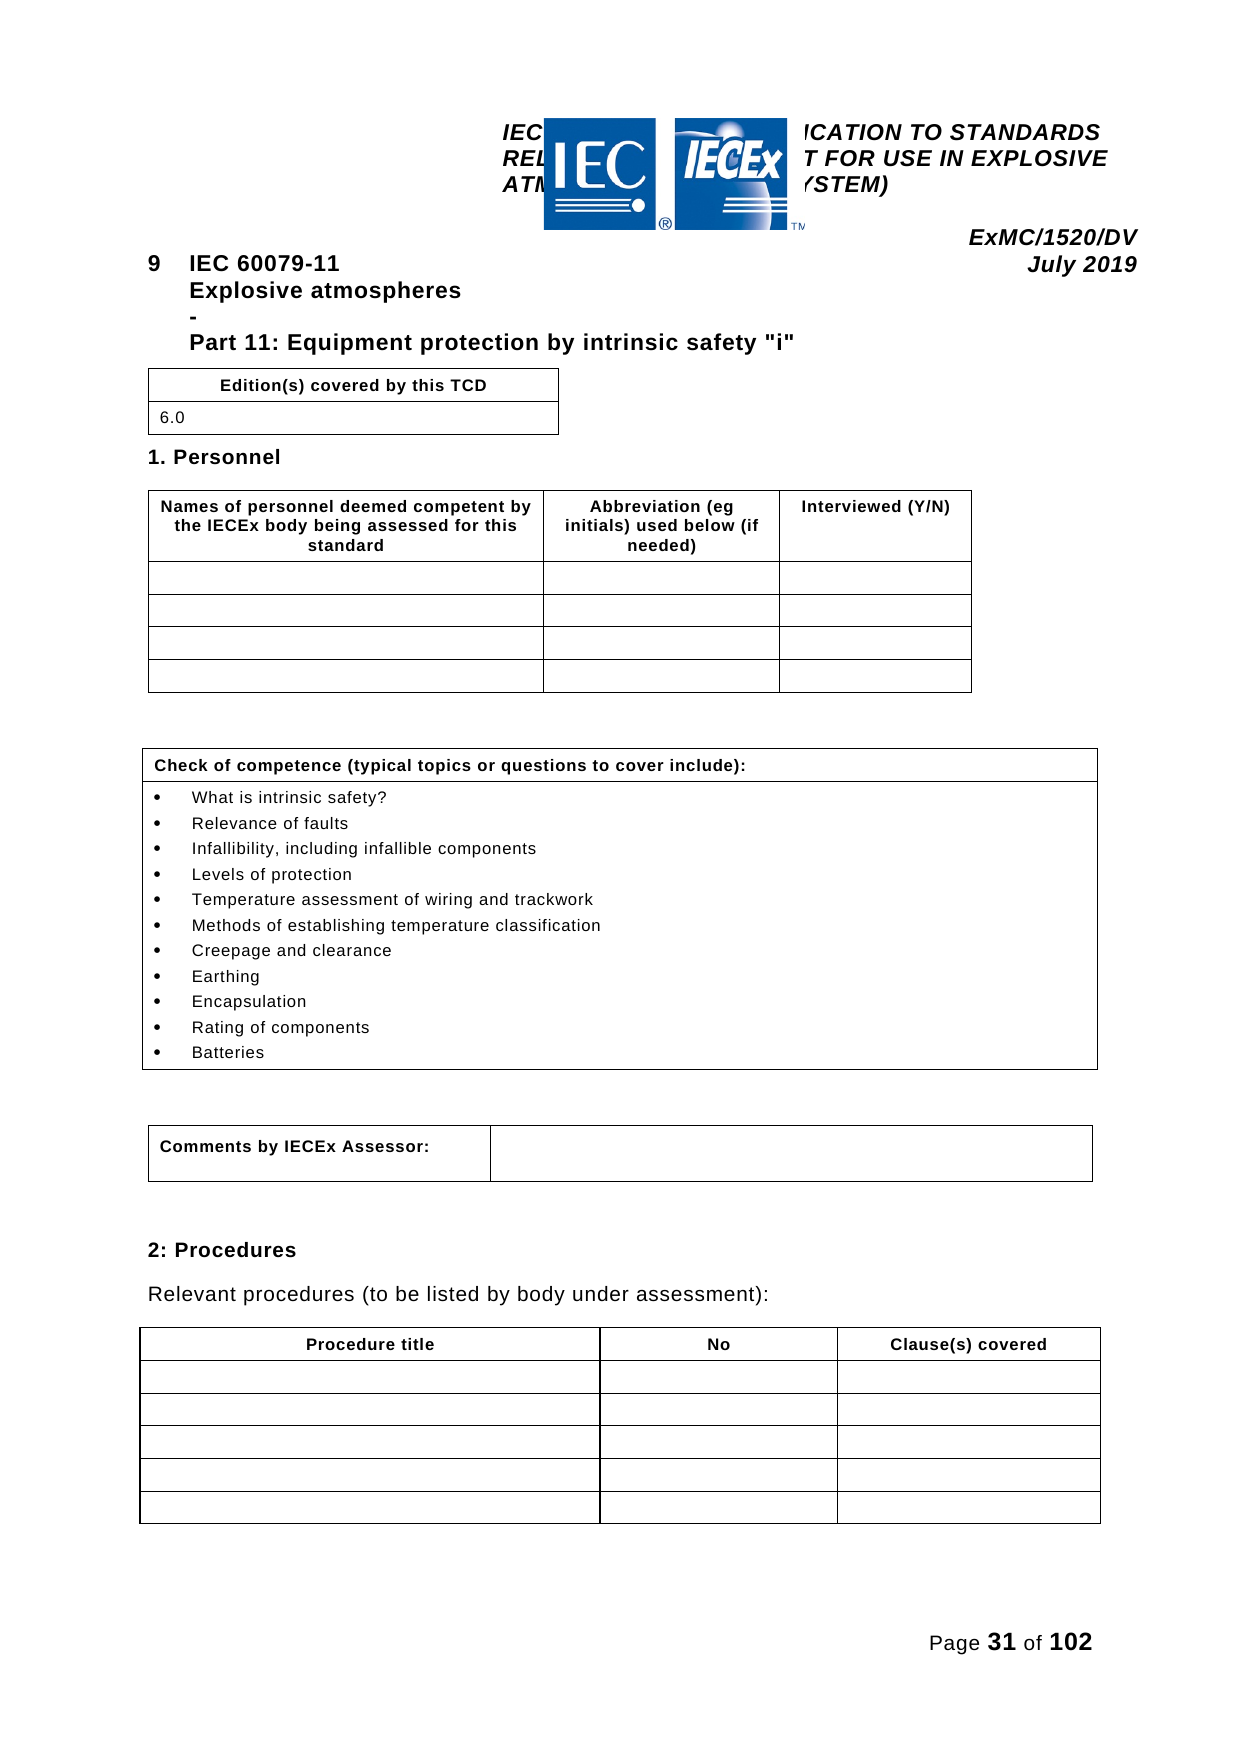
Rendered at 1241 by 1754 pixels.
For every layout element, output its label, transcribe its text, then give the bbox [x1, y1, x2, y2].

table_header Comments by IECEx Assessor: [149, 1126, 490, 1181]
table_cell [149, 627, 543, 659]
table_cell [780, 562, 971, 593]
table_cell [780, 595, 971, 626]
table_cell [141, 1361, 599, 1392]
table_header Procedure title [141, 1328, 599, 1360]
table_cell [141, 1492, 599, 1523]
text 2: Procedures [148, 1237, 1092, 1261]
table_cell [544, 595, 779, 626]
table_cell [601, 1492, 837, 1523]
table_cell [601, 1426, 837, 1458]
table_cell [838, 1492, 1100, 1523]
table_cell [601, 1459, 837, 1491]
table_header Abbreviation (eg initials) used below (if needed) [544, 491, 779, 561]
table_cell [141, 1459, 599, 1491]
subtitle IEC 60079-11 Explosive atmospheres - Part 11: Equipment protection by intrinsic safety "i" [148, 250, 1092, 356]
table_cell [780, 660, 971, 692]
table_cell What is intrinsic safety? Relevance of faults Infallibility, including infallible components Levels of protection Temperature assessment of wiring and trackwork Methods of establishing temperature classification Creepage and clearance Earthing Encapsulation Rating of components Batteries [143, 782, 1097, 1069]
text 1. Personnel [148, 445, 1092, 469]
table_cell [141, 1394, 599, 1425]
table_header No [601, 1328, 837, 1360]
table_cell [544, 562, 779, 593]
table_cell [601, 1361, 837, 1392]
table_cell [838, 1394, 1100, 1425]
picture [543, 118, 805, 230]
text Relevant procedures (to be listed by body under assessment): [148, 1282, 1092, 1306]
table_cell [544, 660, 779, 692]
table_cell [601, 1394, 837, 1425]
table_cell 6.0 [149, 402, 558, 433]
table_cell [544, 627, 779, 659]
table_cell [780, 627, 971, 659]
table_cell [149, 595, 543, 626]
table_header Names of personnel deemed competent by the IECEx body being assessed for this standard [149, 491, 543, 561]
table_header Clause(s) covered [838, 1328, 1100, 1360]
table_cell [838, 1361, 1100, 1392]
table_cell [141, 1426, 599, 1458]
table_header Edition(s) covered by this TCD [149, 369, 558, 401]
table_cell [149, 660, 543, 692]
table_cell [838, 1426, 1100, 1458]
table_cell [838, 1459, 1100, 1491]
table_header Check of competence (typical topics or questions to cover include): [143, 749, 1097, 781]
table_header [491, 1126, 1092, 1181]
table_header Interviewed (Y/N) [780, 491, 971, 561]
table_cell [149, 562, 543, 593]
